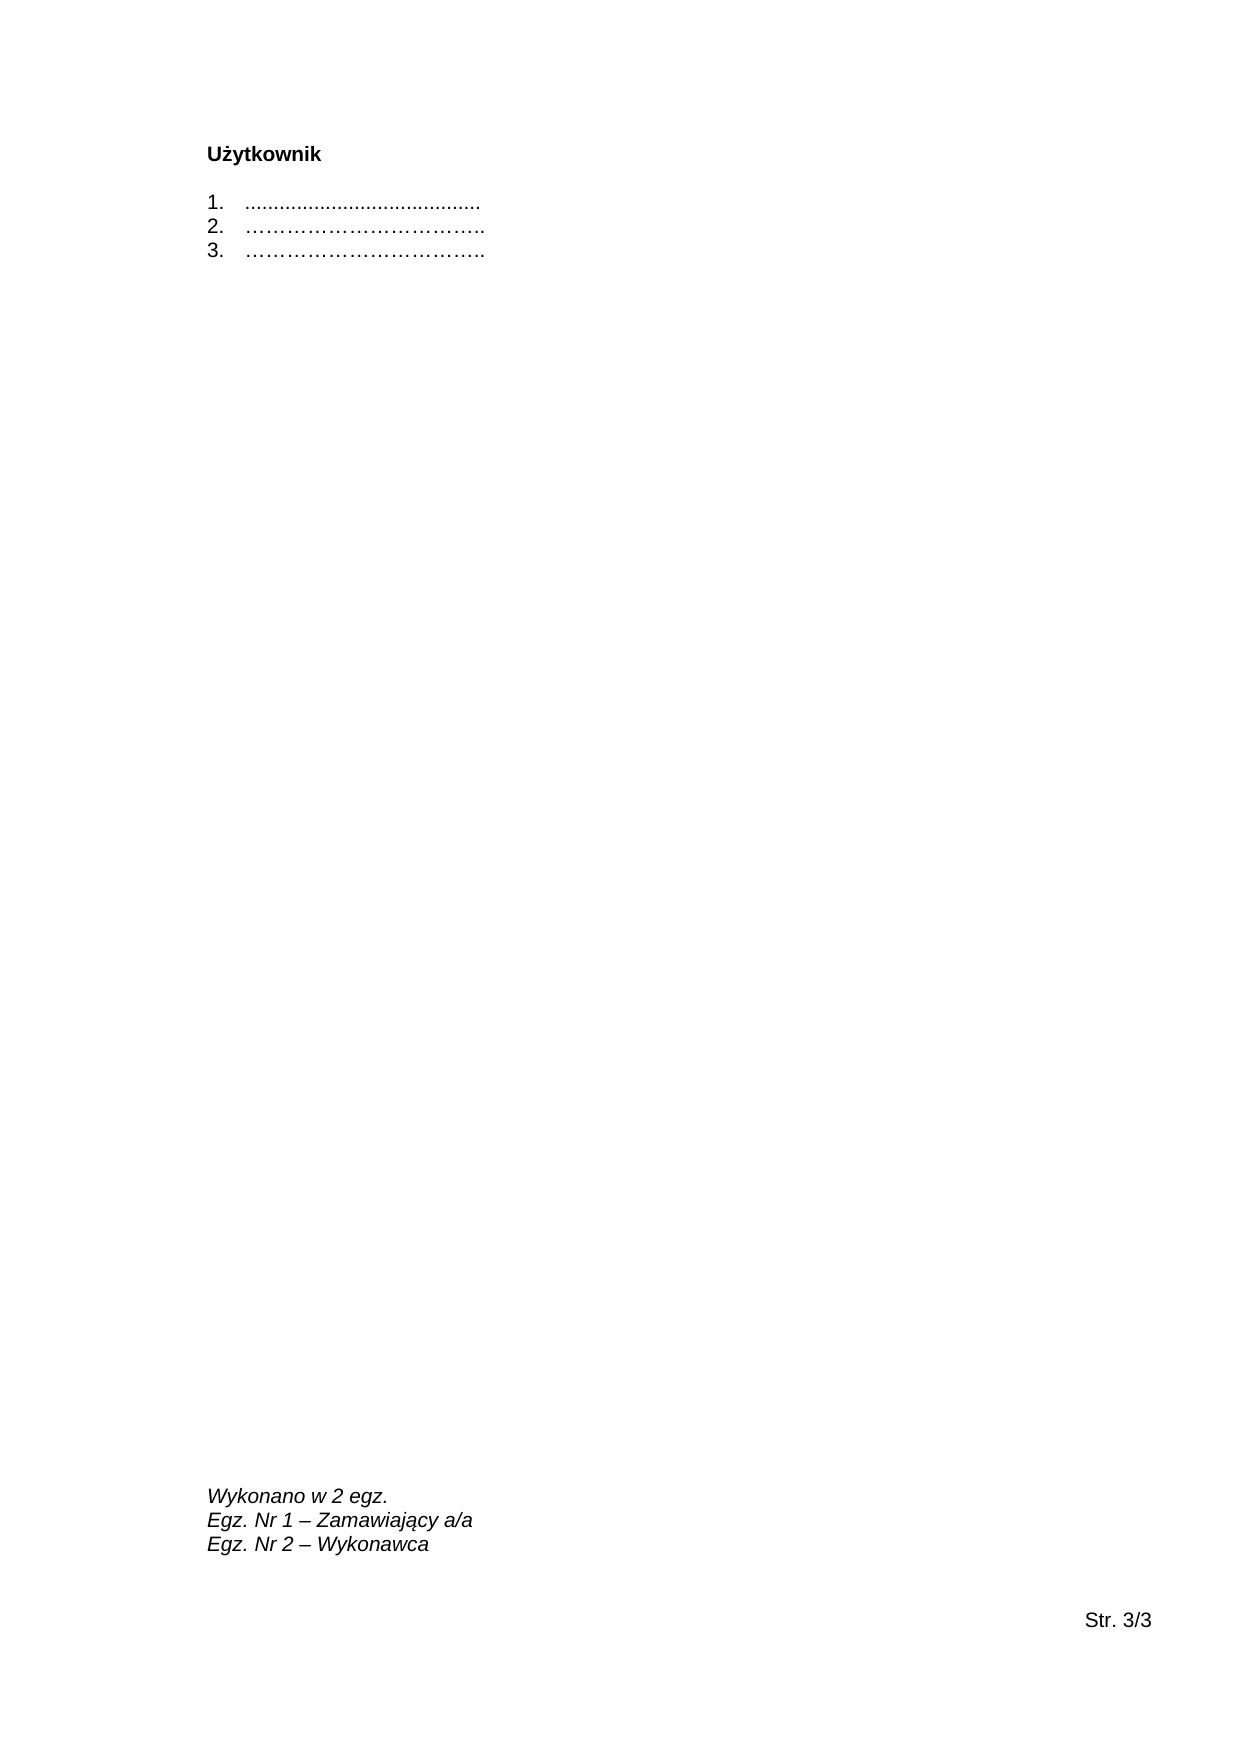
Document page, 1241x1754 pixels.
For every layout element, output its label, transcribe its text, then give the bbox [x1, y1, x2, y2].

list …………………………….. [207, 214, 1152, 238]
text Egz. Nr 2 – Wykonawca [207, 1532, 1152, 1556]
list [207, 190, 1152, 214]
text Wykonano w 2 egz. [207, 1484, 1152, 1508]
list …………………………….. [207, 238, 1152, 262]
text Egz. Nr 1 – Zamawiający a/a [207, 1508, 1152, 1532]
text Użytkownik [207, 142, 1152, 166]
